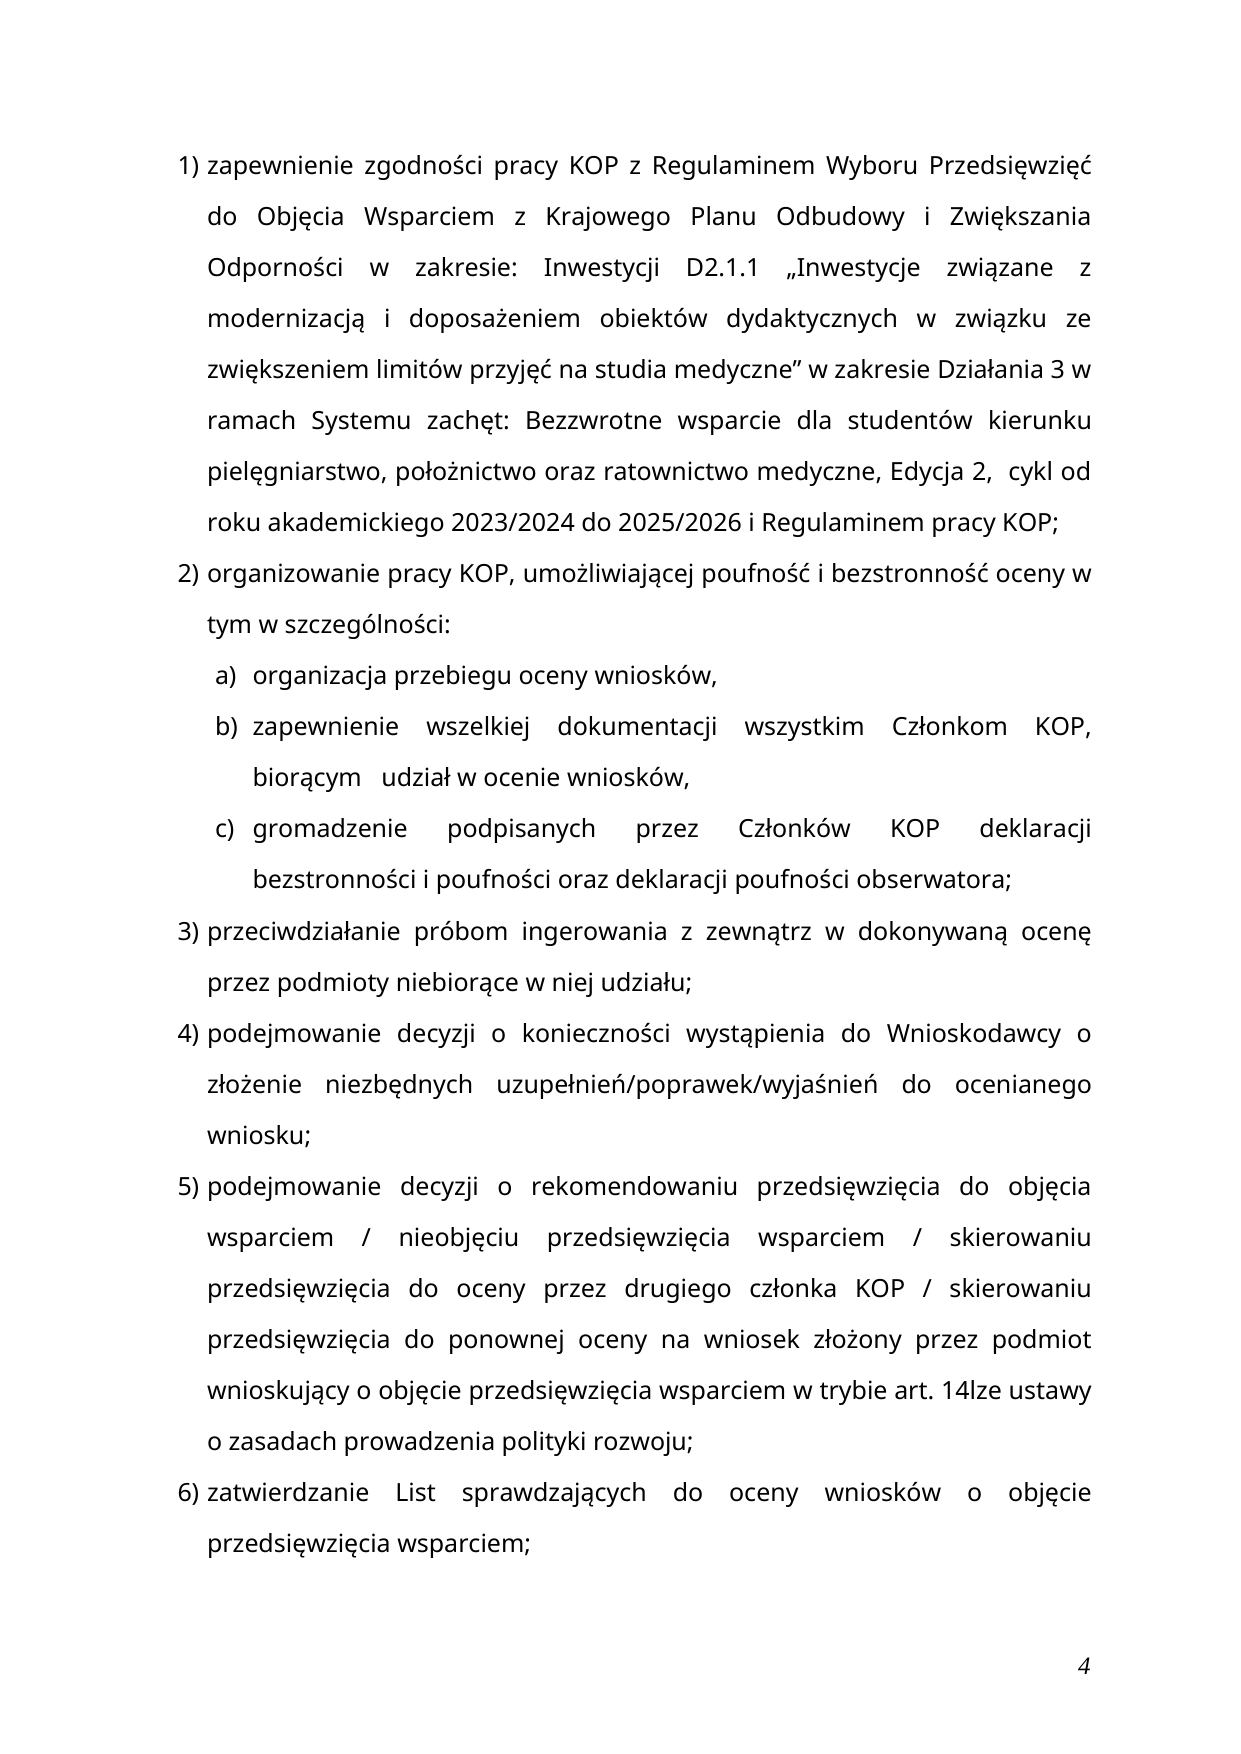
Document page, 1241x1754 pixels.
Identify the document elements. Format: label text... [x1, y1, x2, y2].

list zapewnienie wszelkiej dokumentacji wszystkim Członkom KOP, biorącym udział w ocenie wniosków, [215, 709, 1093, 794]
list zatwierdzanie List sprawdzających do oceny wniosków o objęcie przedsięwzięcia wsparciem; [177, 1475, 1093, 1560]
list organizacja przebiegu oceny wniosków, [215, 658, 1093, 692]
list przeciwdziałanie próbom ingerowania z zewnątrz w dokonywaną ocenę przez podmioty niebiorące w niej udziału; [177, 913, 1093, 998]
list organizowanie pracy KOP, umożliwiającej poufność i bezstronność oceny w tym w szczególności: [177, 556, 1093, 641]
list podejmowanie decyzji o rekomendowaniu przedsięwzięcia do objęcia wsparciem / nieobjęciu przedsięwzięcia wsparciem / skierowaniu przedsięwzięcia do oceny przez drugiego członka KOP / skierowaniu przedsięwzięcia do ponownej oceny na wniosek złożony przez podmiot wnioskujący o objęcie przedsięwzięcia wsparciem w trybie art. 14lze ustawy o zasadach prowadzenia polityki rozwoju; [177, 1168, 1093, 1458]
list zapewnienie zgodności pracy KOP z Regulaminem Wyboru Przedsięwzięć do Objęcia Wsparciem z Krajowego Planu Odbudowy i Zwiększania Odporności w zakresie: Inwestycji D2.1.1 „Inwestycje związane z modernizacją i doposażeniem obiektów dydaktycznych w związku ze zwiększeniem limitów przyjęć na studia medyczne” w zakresie Działania 3 w ramach Systemu zachęt: Bezzwrotne wsparcie dla studentów kierunku pielęgniarstwo, położnictwo oraz ratownictwo medyczne, Edycja 2, cykl od roku akademickiego 2023/2024 do 2025/2026 i Regulaminem pracy KOP; [177, 148, 1093, 539]
list podejmowanie decyzji o konieczności wystąpienia do Wnioskodawcy o złożenie niezbędnych uzupełnień/poprawek/wyjaśnień do ocenianego wniosku; [177, 1015, 1093, 1151]
list gromadzenie podpisanych przez Członków KOP deklaracji bezstronności i poufności oraz deklaracji poufności obserwatora; [215, 811, 1093, 896]
